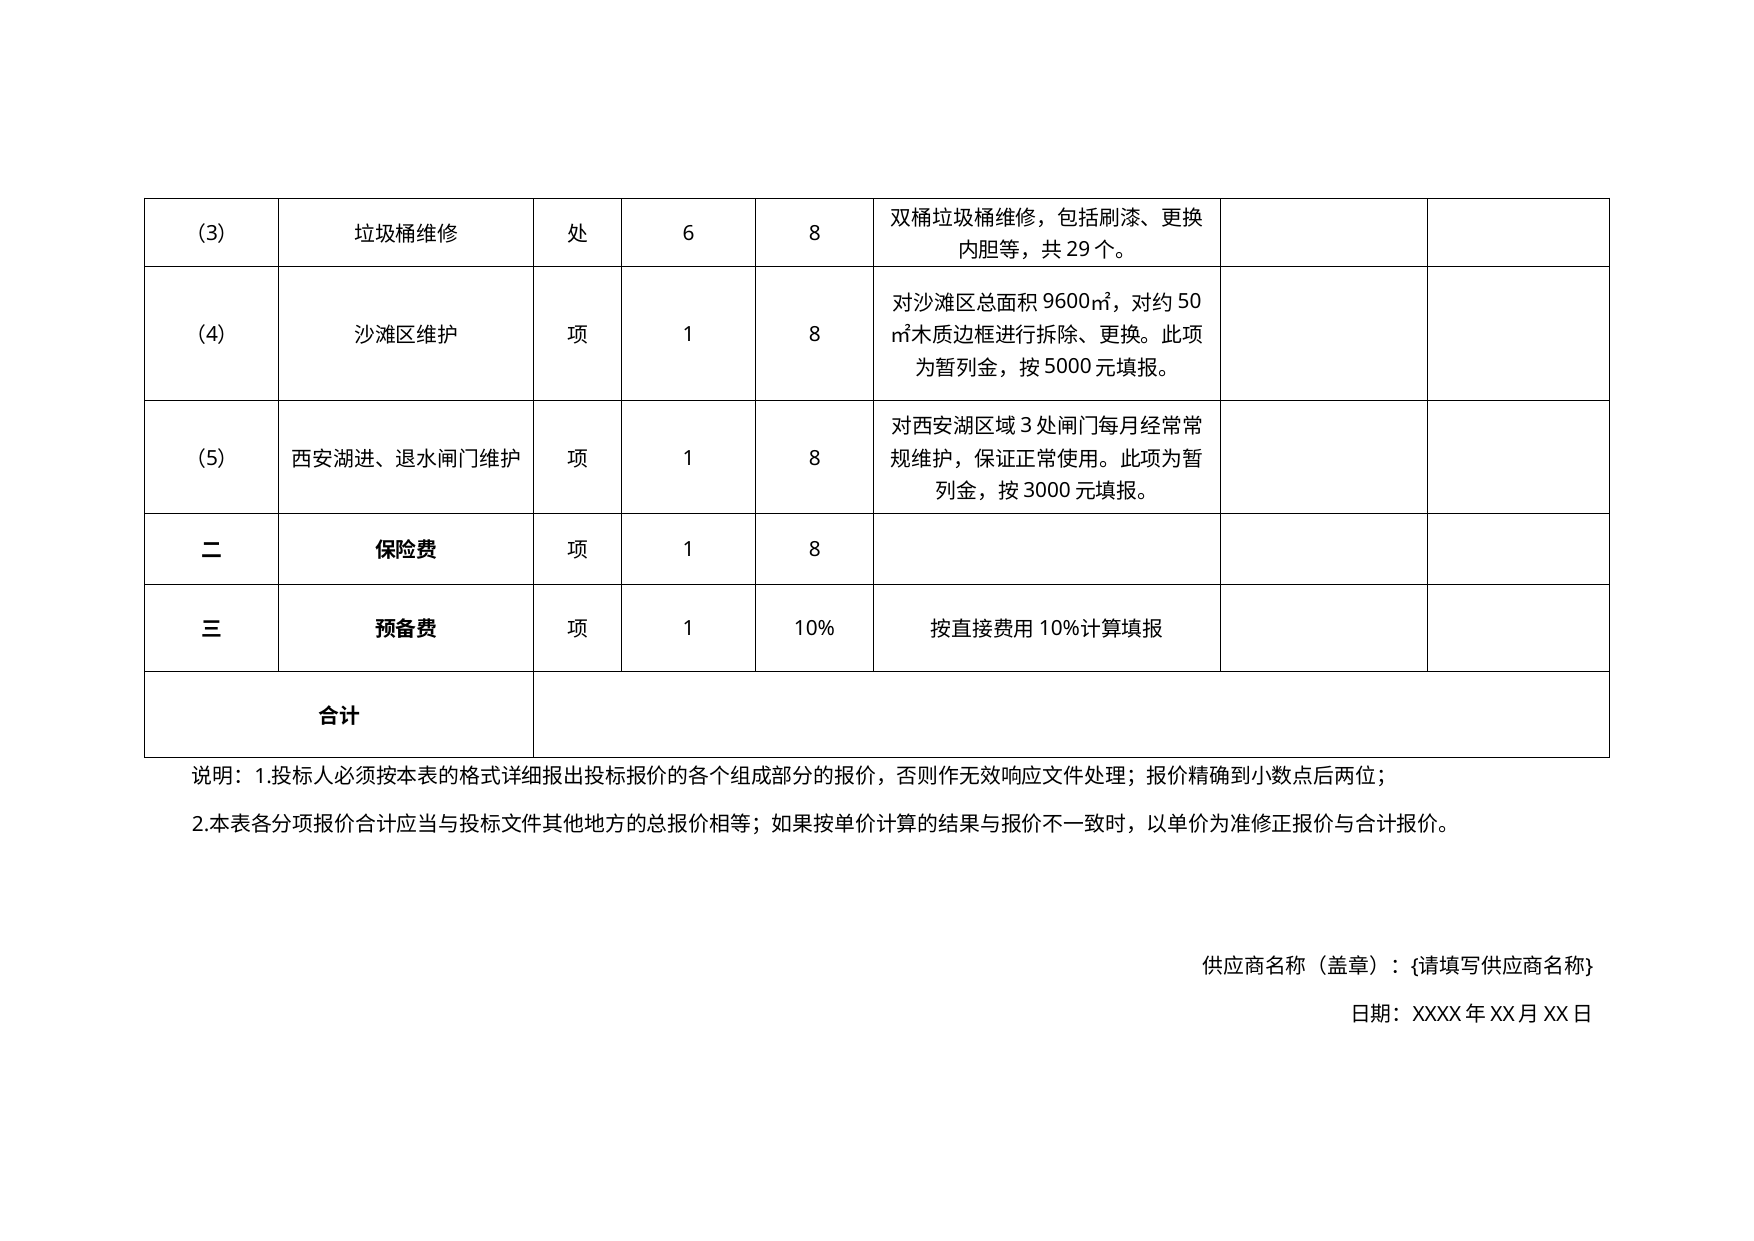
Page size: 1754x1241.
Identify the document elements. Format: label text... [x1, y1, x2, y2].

table_cell [1221, 199, 1427, 266]
table_cell 二 [145, 514, 278, 584]
table_cell 6 [622, 199, 755, 266]
list 供应商名称（盖章）：{请填写供应商名称} [150, 949, 1593, 981]
table_cell [1428, 401, 1609, 513]
table_cell 双桶垃圾桶维修，包括刷漆、更换内胆等，共29个。 [874, 199, 1220, 266]
table_cell 预备费 [279, 585, 533, 671]
table_cell 1 [622, 585, 755, 671]
table_cell 按直接费用10%计算填报 [874, 585, 1220, 671]
table_cell 1 [622, 514, 755, 584]
table_cell 西安湖进、退水闸门维护 [279, 401, 533, 513]
table_cell （4） [145, 267, 278, 400]
table_cell [874, 514, 1220, 584]
table_cell [1428, 585, 1609, 671]
table_cell [1428, 199, 1609, 266]
table_cell [534, 672, 1609, 757]
table_cell （3） [145, 199, 278, 266]
table_cell 对西安湖区域3处闸门每月经常常规维护，保证正常使用。此项为暂列金，按3000元填报。 [874, 401, 1220, 513]
table_cell 8 [756, 267, 873, 400]
table_cell 8 [756, 514, 873, 584]
table_cell 三 [145, 585, 278, 671]
table_cell 8 [756, 401, 873, 513]
table_cell [1221, 585, 1427, 671]
table_cell [1221, 401, 1427, 513]
table_cell 项 [534, 401, 621, 513]
list 日期：XXXX年XX月XX日 [150, 996, 1593, 1029]
table_cell （5） [145, 401, 278, 513]
table_cell 项 [534, 585, 621, 671]
table_cell 对沙滩区总面积9600㎡，对约50㎡木质边框进行拆除、更换。此项为暂列金，按5000元填报。 [874, 267, 1220, 400]
table_cell 项 [534, 267, 621, 400]
table_cell 合计 [145, 672, 533, 757]
table_cell [1221, 267, 1427, 400]
table_cell 8 [756, 199, 873, 266]
table_cell 1 [622, 267, 755, 400]
table_cell [1428, 267, 1609, 400]
table_cell 沙滩区维护 [279, 267, 533, 400]
table_cell 10% [756, 585, 873, 671]
table_cell [1428, 514, 1609, 584]
table_cell 处 [534, 199, 621, 266]
table_cell 垃圾桶维修 [279, 199, 533, 266]
table_cell 保险费 [279, 514, 533, 584]
list 说明：1.投标人必须按本表的格式详细报出投标报价的各个组成部分的报价，否则作无效响应文件处理；报价精确到小数点后两位； [150, 758, 1593, 791]
table_cell 1 [622, 401, 755, 513]
table_cell 项 [534, 514, 621, 584]
table_cell [1221, 514, 1427, 584]
list 2.本表各分项报价合计应当与投标文件其他地方的总报价相等；如果按单价计算的结果与报价不一致时，以单价为准修正报价与合计报价。 [150, 806, 1593, 838]
